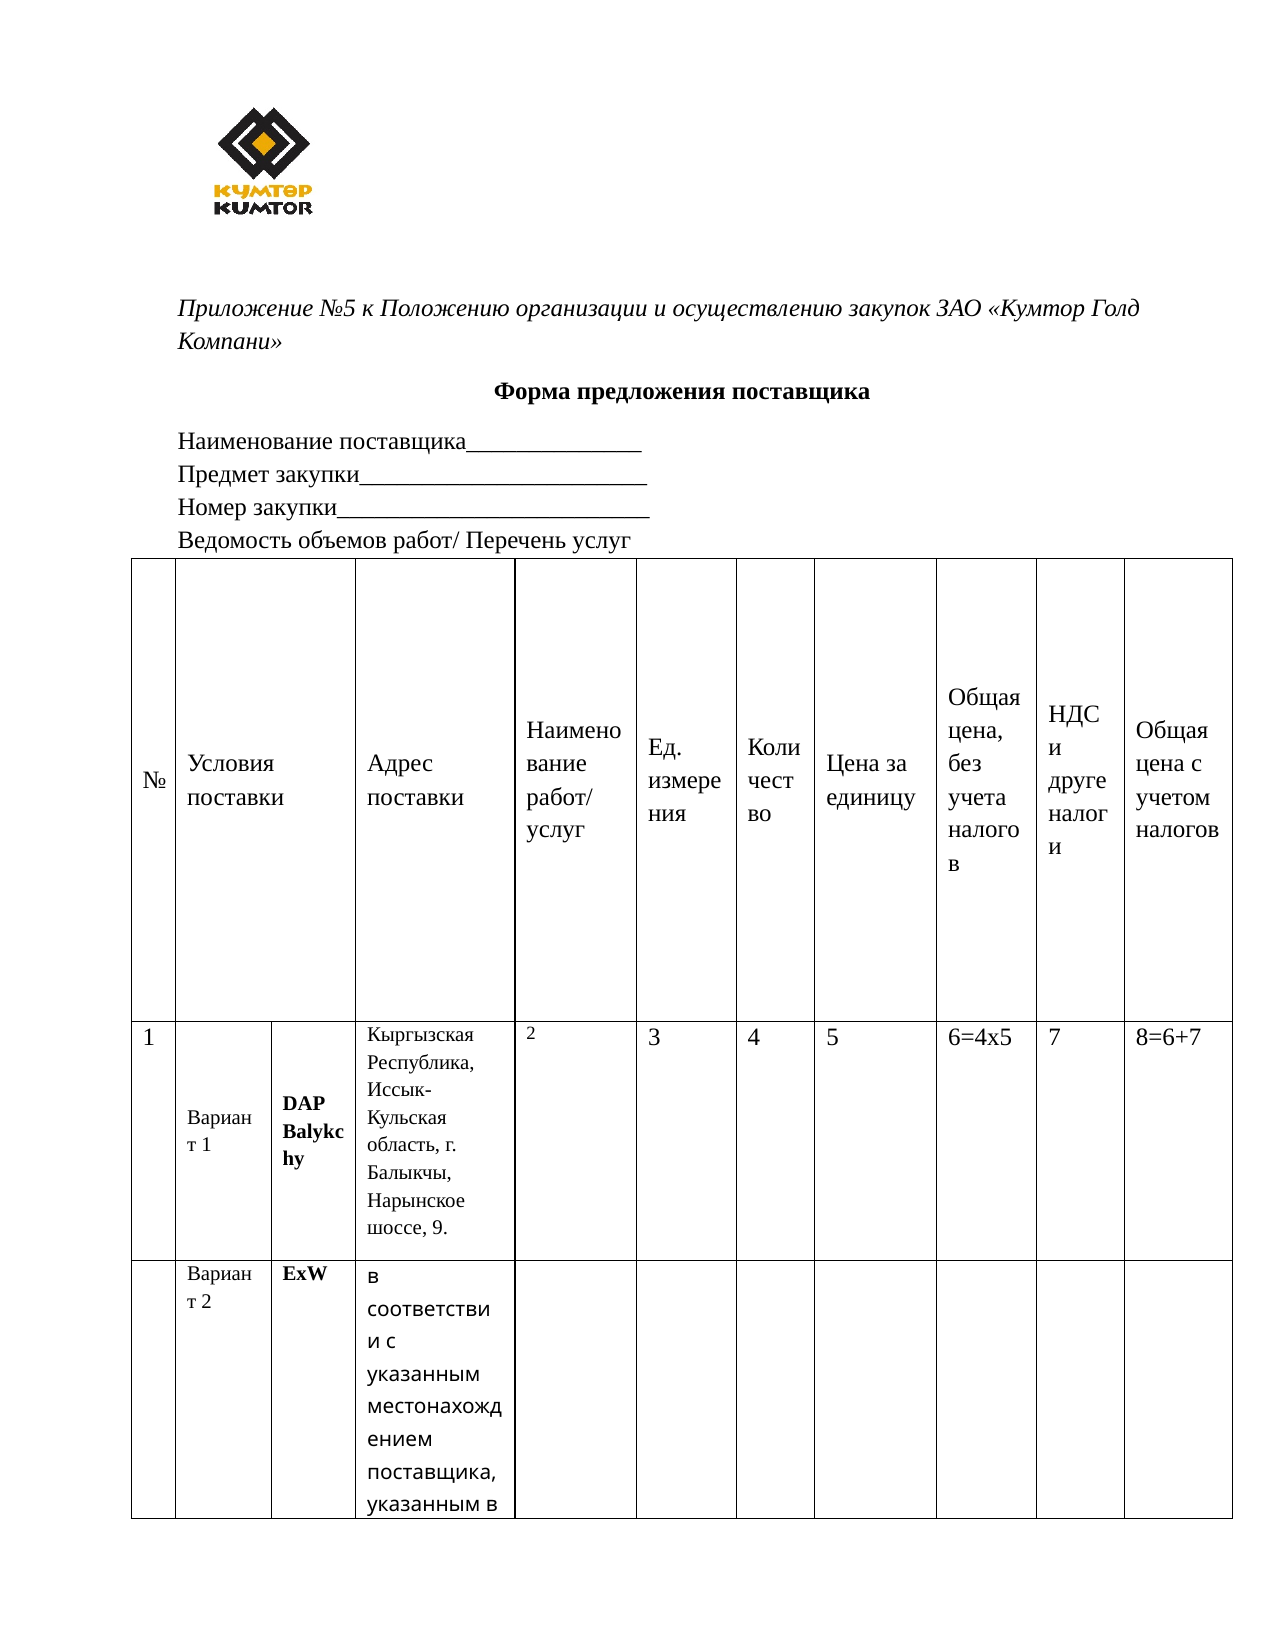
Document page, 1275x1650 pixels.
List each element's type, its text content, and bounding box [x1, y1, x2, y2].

table_cell 6=4х5 [937, 1022, 1036, 1260]
table_cell [1037, 1261, 1124, 1518]
text Приложение №5 к Положению организации и осуществлению закупок ЗАО «Кумтор Голд Компани» [177, 293, 1186, 355]
table_header Общая цена с учетом налогов [1125, 559, 1232, 1021]
table_cell Вариант 2 [176, 1261, 271, 1518]
table_cell в соответствии с указанным местонахождением поставщика, указанным в коммерческом предложении [356, 1261, 514, 1518]
table_header Наименование работ/ услуг [516, 559, 636, 1021]
table_header Общая цена, без учета налогов [937, 559, 1036, 1021]
text Наименование поставщика______________ [177, 426, 1186, 454]
table_cell 1 [132, 1022, 175, 1260]
table_cell [937, 1261, 1036, 1518]
table_header НДС и друге налоги [1037, 559, 1124, 1021]
table_cell 7 [1037, 1022, 1124, 1260]
table_cell [637, 1261, 736, 1518]
text Номер закупки_________________________ [177, 492, 1186, 521]
table_header Адрес поставки [356, 559, 514, 1021]
table_cell DAP Balykchy [272, 1022, 355, 1260]
table_cell 3 [637, 1022, 736, 1260]
table_cell 2 [516, 1022, 636, 1260]
table_cell Кыргызская Республика, Иссык-Кульская область, г. Балыкчы, Нарынское шоссе, 9. [356, 1022, 514, 1260]
table_header Ед. измерения [637, 559, 736, 1021]
text Форма предложения поставщика [177, 376, 1186, 405]
table_cell [737, 1261, 814, 1518]
table_cell [1125, 1261, 1232, 1518]
picture [177, 75, 350, 247]
table_header Количество [737, 559, 814, 1021]
table_header № [132, 559, 175, 1021]
table_cell [516, 1261, 636, 1518]
table_header Условия поставки [176, 559, 355, 1021]
table_cell [815, 1261, 936, 1518]
table_cell [132, 1261, 175, 1518]
table_cell Вариант 1 [176, 1022, 271, 1260]
text Ведомость объемов работ/ Перечень услуг [177, 525, 1186, 554]
table_cell 5 [815, 1022, 936, 1260]
table_header Цена за единицу [815, 559, 936, 1021]
table_cell ExW [272, 1261, 355, 1518]
text Предмет закупки_______________________ [177, 459, 1186, 488]
table_cell 8=6+7 [1125, 1022, 1232, 1260]
table_cell 4 [737, 1022, 814, 1260]
